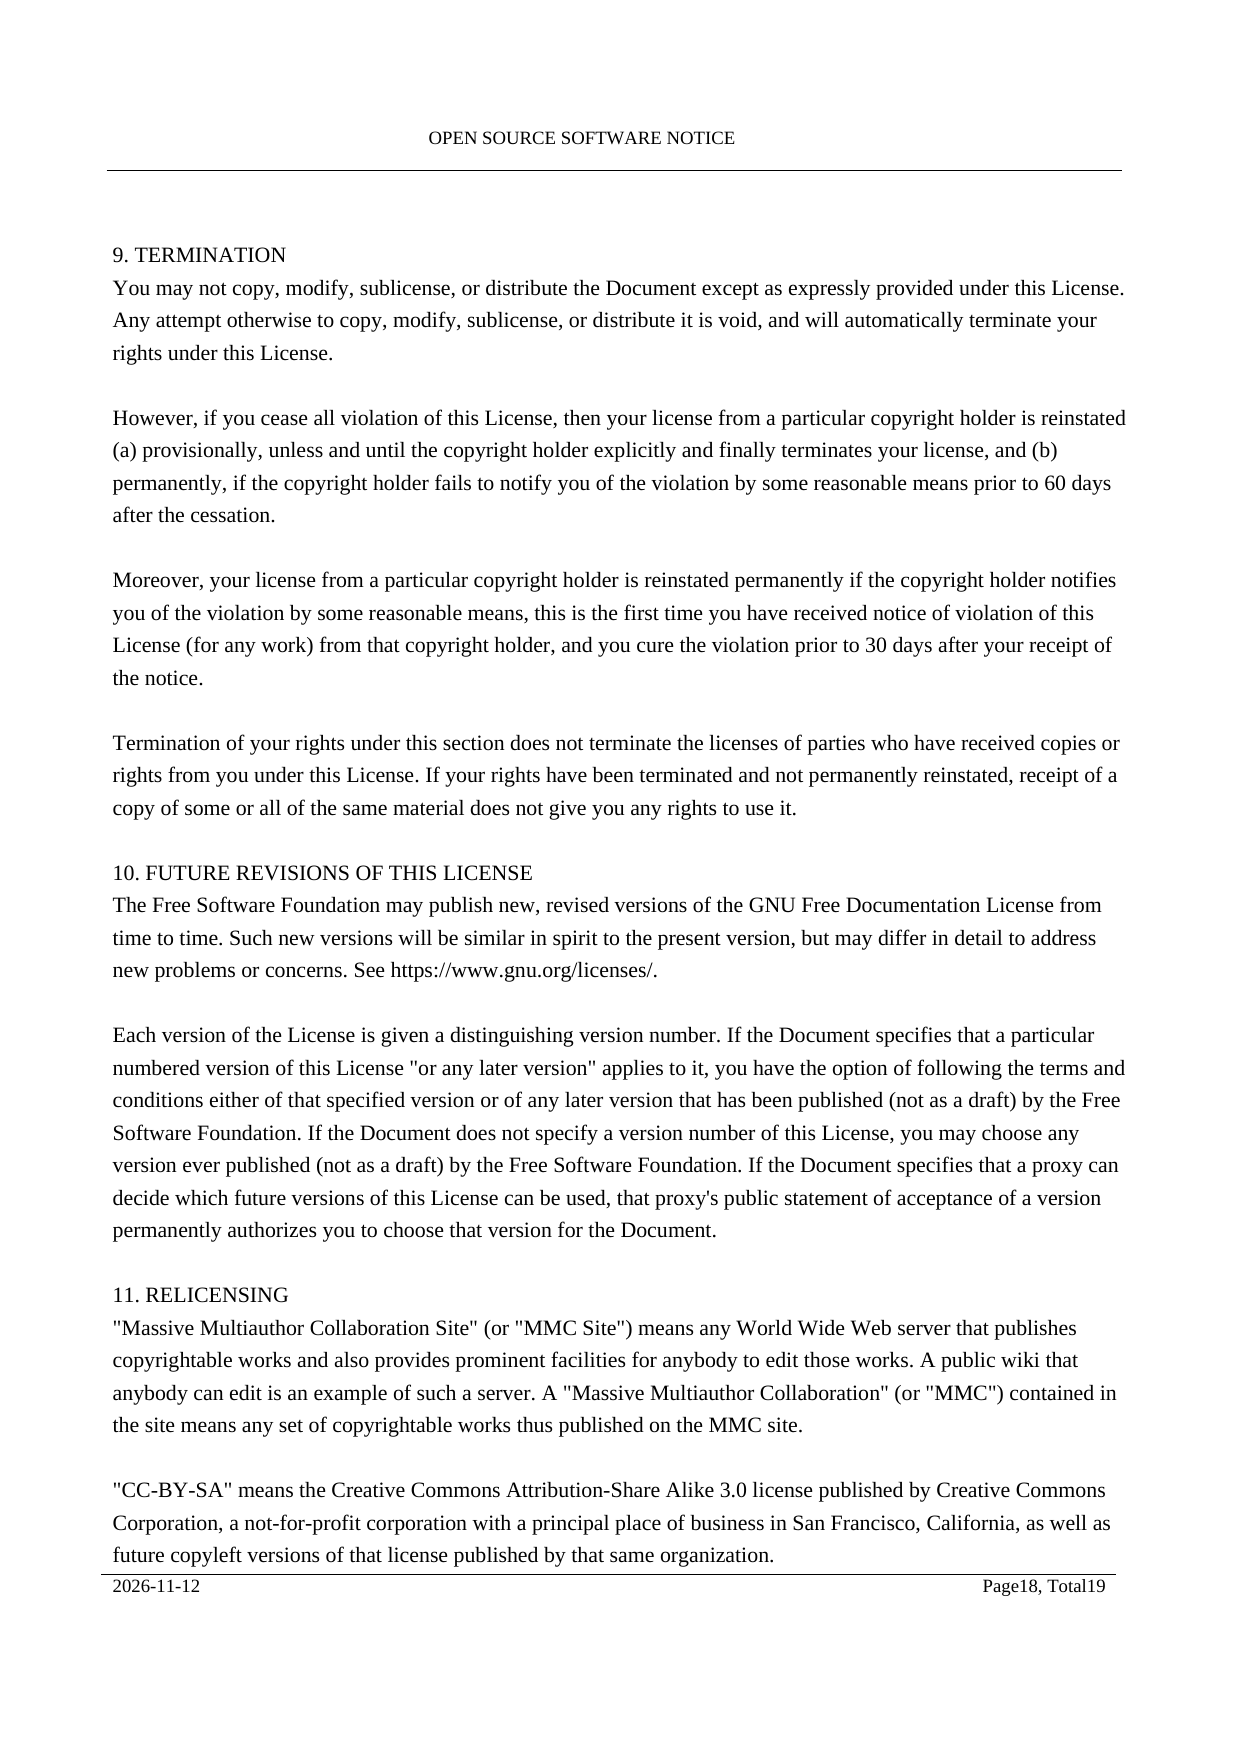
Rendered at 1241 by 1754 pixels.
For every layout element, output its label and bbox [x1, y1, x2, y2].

text [112, 206, 1128, 1571]
